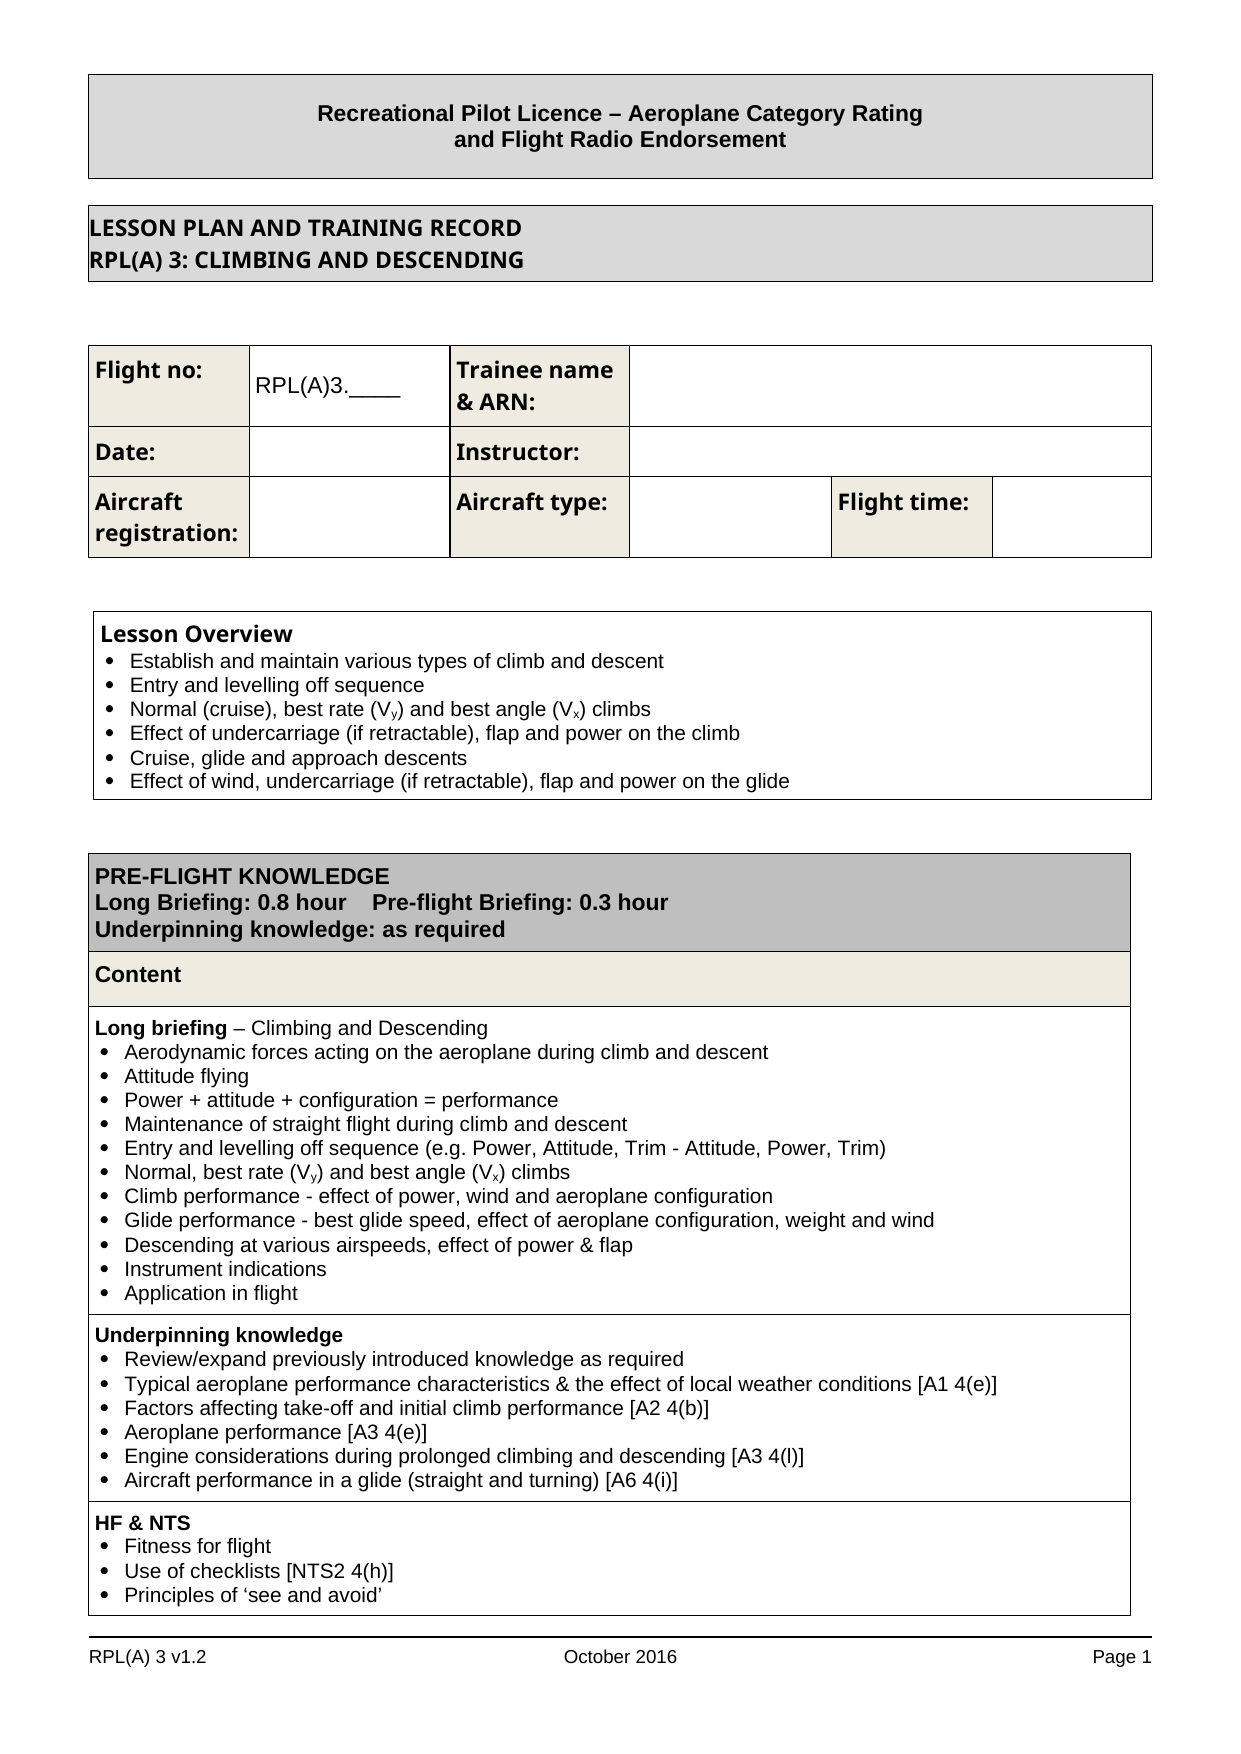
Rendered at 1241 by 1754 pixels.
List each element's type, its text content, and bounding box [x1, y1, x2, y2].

table_cell Aircraft registration: [89, 477, 249, 557]
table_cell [89, 1502, 1130, 1615]
table_header Trainee name & ARN: [451, 346, 629, 426]
table_cell Instructor: [451, 427, 629, 476]
table_header [630, 346, 1151, 426]
table_header PRE-FLIGHT KNOWLEDGE Long Briefing: 0.8 hour Pre-flight Briefing: 0.3 hour Underpinning knowledge: as required [89, 854, 1130, 951]
table_cell [250, 477, 449, 557]
table_cell Long briefing – Climbing and Descending Aerodynamic forces acting on the aeroplane during climb and descent Attitude flying Power + attitude + configuration = performance Maintenance of straight flight during climb and descent Entry and levelling off sequence (e.g. Power, Attitude, Trim - Attitude, Power, Trim) Normal, best rate (Vy) and best angle (Vx) climbs Climb performance - effect of power, wind and aeroplane configuration Glide performance - best glide speed, effect of aeroplane configuration, weight and wind Descending at various airspeeds, effect of power & flap Instrument indications Application in flight [89, 1007, 1130, 1313]
table_cell [630, 477, 831, 557]
table_cell [250, 427, 449, 476]
table_header RPL(A)3.____ [250, 346, 449, 426]
table_cell Underpinning knowledge Review/expand previously introduced knowledge as required Typical aeroplane performance characteristics & the effect of local weather conditions [A1 4(e)] Factors affecting take-off and initial climb performance [A2 4(b)] Aeroplane performance [A3 4(e)] Engine considerations during prolonged climbing and descending [A3 4(l)] Aircraft performance in a glide (straight and turning) [A6 4(i)] [89, 1315, 1130, 1501]
table_cell [993, 477, 1151, 557]
table_header Lesson Overview Establish and maintain various types of climb and descent Entry and levelling off sequence Normal (cruise), best rate (Vy) and best angle (Vx) climbs Effect of undercarriage (if retractable), flap and power on the climb Cruise, glide and approach descents Effect of wind, undercarriage (if retractable), flap and power on the glide [94, 612, 1151, 799]
table_cell Aircraft type: [451, 477, 629, 557]
table_cell Flight time: [832, 477, 992, 557]
table_cell Content [89, 952, 1130, 1006]
table_cell [630, 427, 1151, 476]
table_header Flight no: [89, 346, 249, 426]
table_cell Date: [89, 427, 249, 476]
